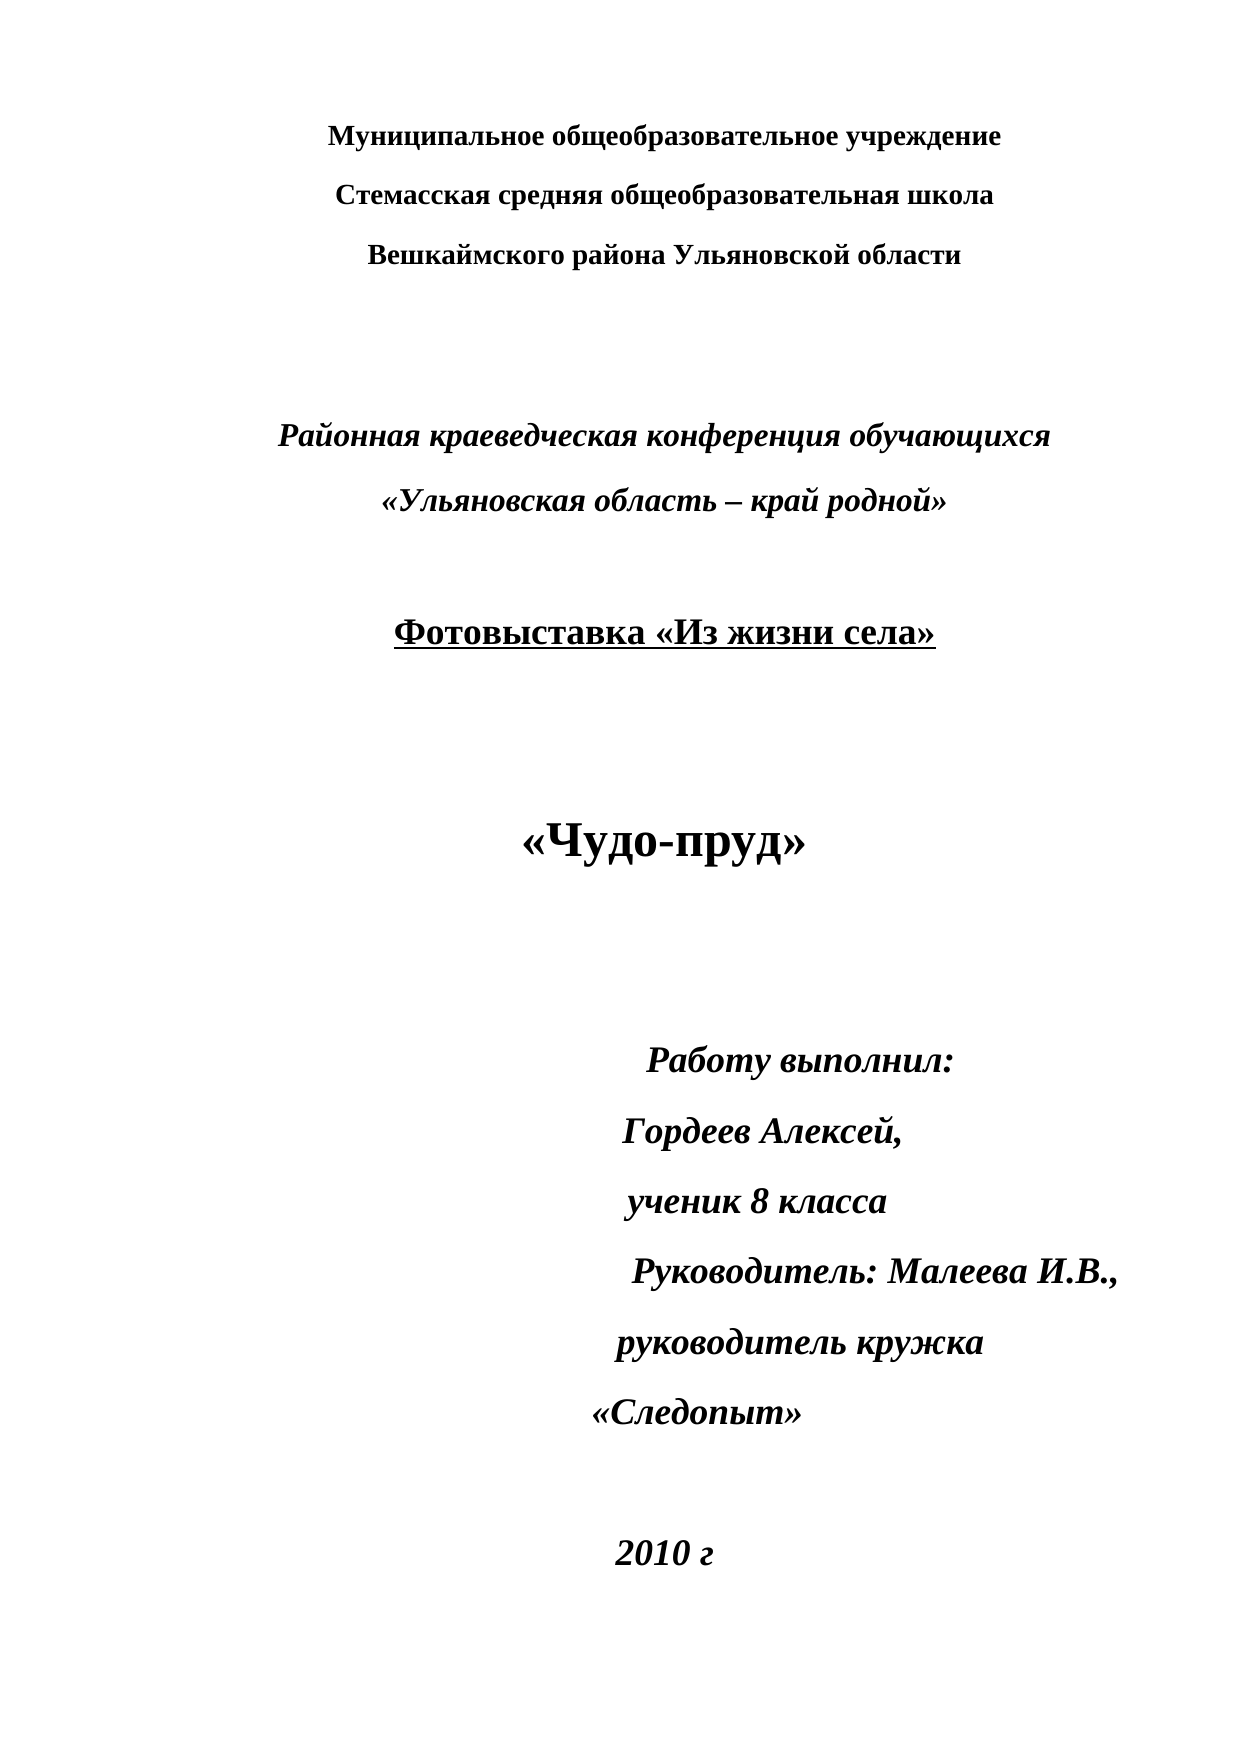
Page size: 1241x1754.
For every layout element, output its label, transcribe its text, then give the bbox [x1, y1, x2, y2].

text ученик 8 класса [177, 1178, 1152, 1222]
text «Ульяновская область – край родной» [177, 480, 1152, 518]
text Муниципальное общеобразовательное учреждение [177, 118, 1152, 152]
text «Чудо-пруд» [177, 810, 1152, 867]
text Районная краеведческая конференция обучающихся [177, 415, 1152, 453]
text 2010 г [177, 1531, 1152, 1574]
text Работу выполнил: [177, 1038, 1152, 1081]
text Гордеев Алексей, [177, 1108, 1152, 1151]
text «Следопыт» [177, 1390, 1152, 1433]
text руководитель кружка [177, 1319, 1152, 1362]
text Руководитель: Малеева И.В., [177, 1249, 1152, 1292]
text Вешкаймского района Ульяновской области [177, 237, 1152, 270]
text Стемасская средняя общеобразовательная школа [177, 177, 1152, 211]
text Фотовыставка «Из жизни села» [177, 610, 1152, 653]
